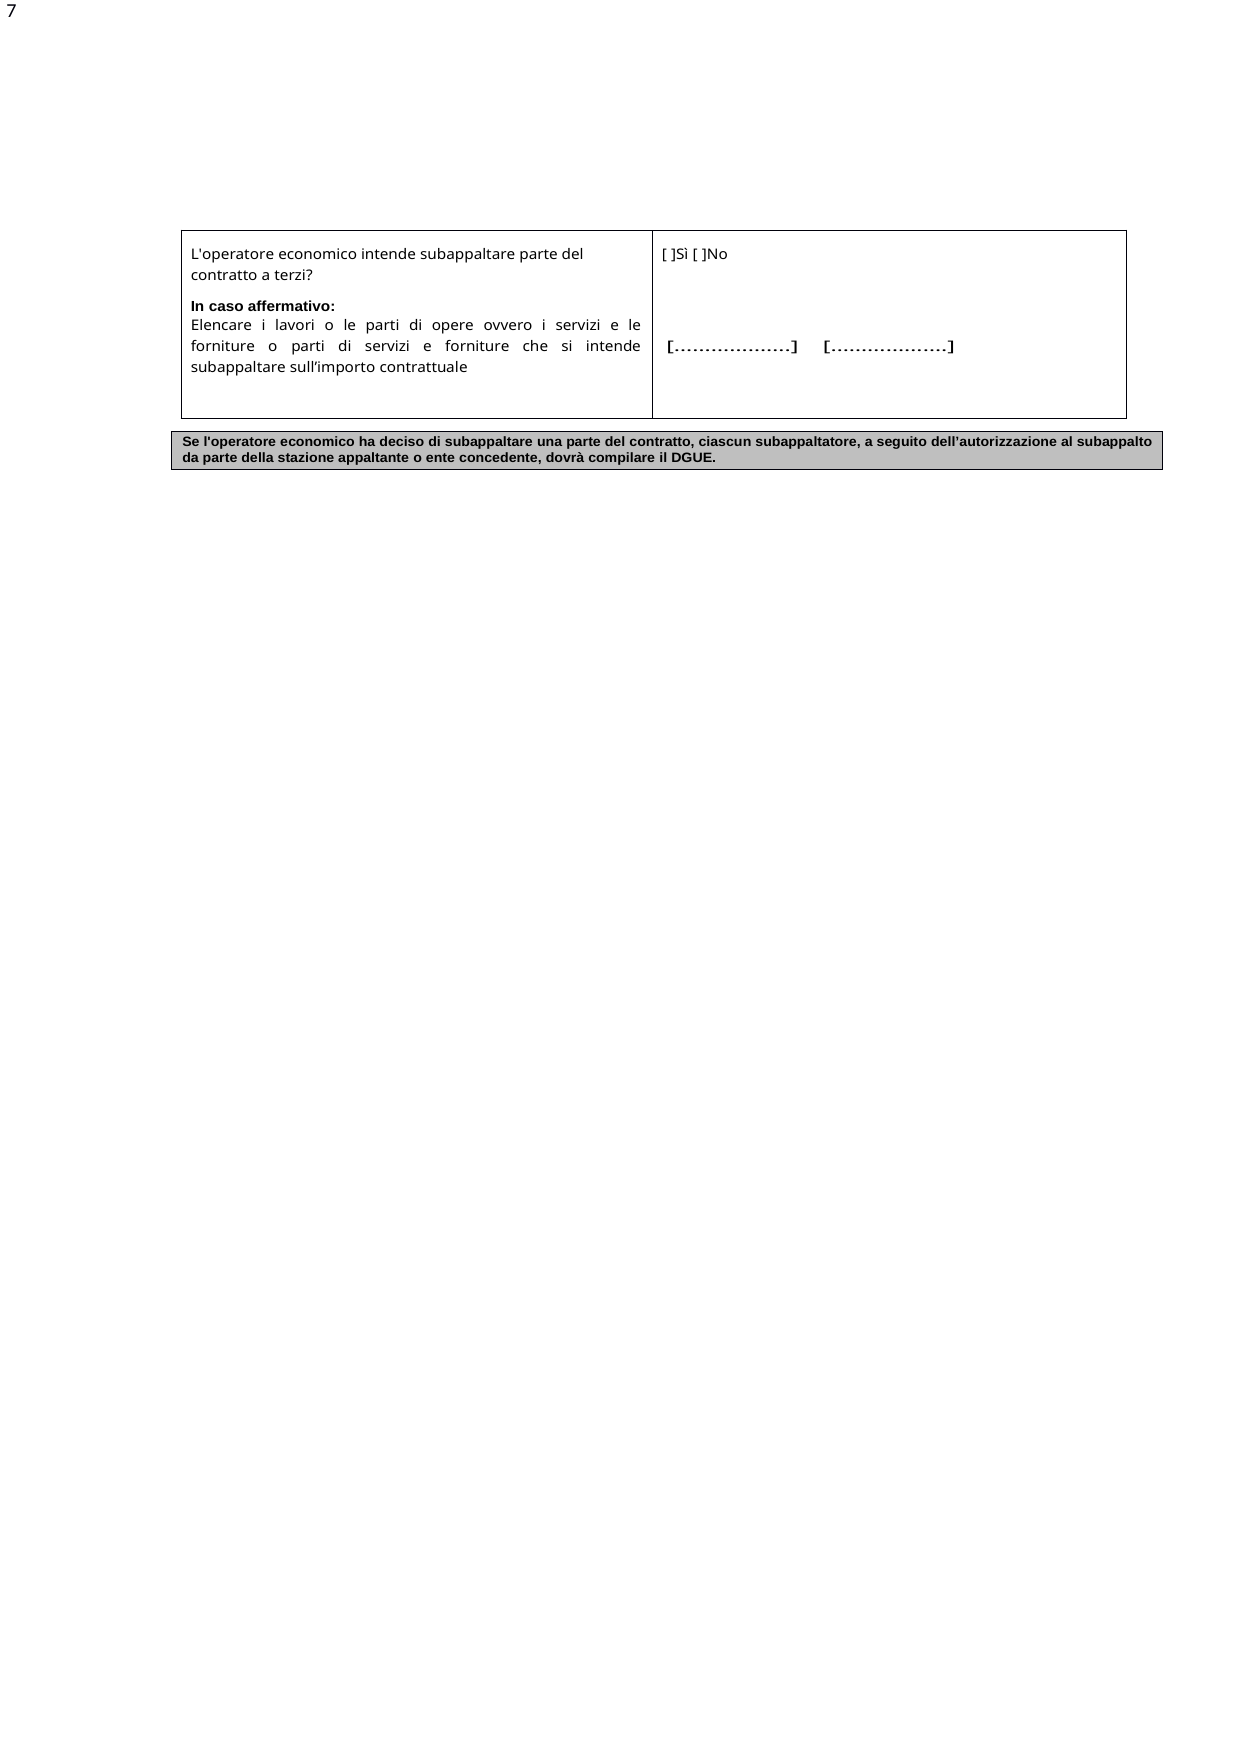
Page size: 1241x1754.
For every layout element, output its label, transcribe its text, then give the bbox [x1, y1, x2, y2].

table_header [ ]Sì [ ]No [……………….] [……………….] [653, 231, 1126, 418]
table_header L'operatore economico intende subappaltare parte del contratto a terzi? In caso affermativo: Elencare i lavori o le parti di opere ovvero i servizi e le forniture o parti di servizi e forniture che si intende subappaltare sull’importo contrattuale [182, 231, 652, 418]
